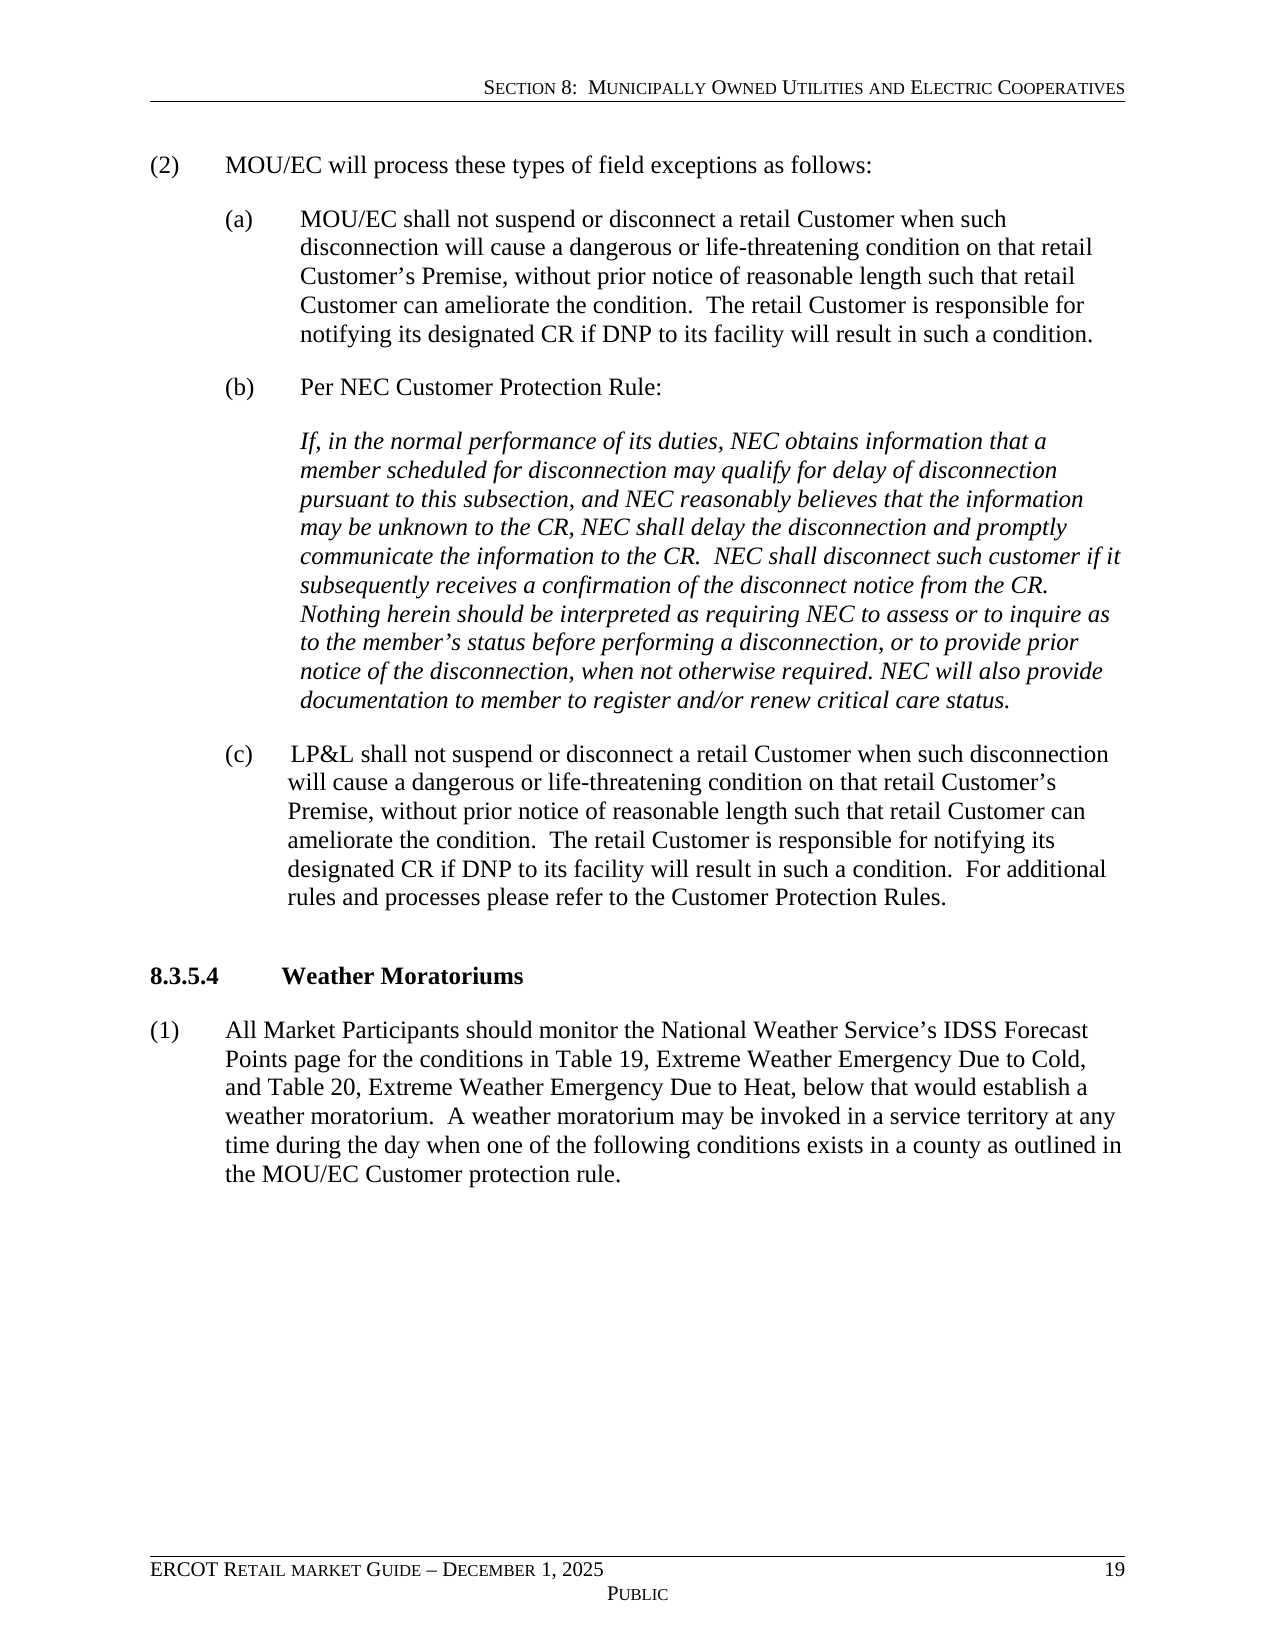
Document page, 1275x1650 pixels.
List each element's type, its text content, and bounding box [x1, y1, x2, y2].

text 8.3.5.4 Weather Moratoriums [150, 961, 1125, 990]
text (c) LP&L shall not suspend or disconnect a retail Customer when such disconnection will cause a dangerous or life-threatening condition on that retail Customer’s Premise, without prior notice of reasonable length such that retail Customer can ameliorate the condition. The retail Customer is responsible for notifying its designated CR if DNP to its facility will result in such a condition. For additional rules and processes please refer to the Customer Protection Rules. [225, 739, 1125, 911]
list (a) MOU/EC shall not suspend or disconnect a retail Customer when such disconnection will cause a dangerous or life-threatening condition on that retail Customer’s Premise, without prior notice of reasonable length such that retail Customer can ameliorate the condition. The retail Customer is responsible for notifying its designated CR if DNP to its facility will result in such a condition. [225, 204, 1125, 347]
list (b) Per NEC Customer Protection Rule: [225, 372, 1125, 401]
text (2) MOU/EC will process these types of field exceptions as follows: [150, 150, 1125, 179]
list If, in the normal performance of its duties, NEC obtains information that a member scheduled for disconnection may qualify for delay of disconnection pursuant to this subsection, and NEC reasonably believes that the information may be unknown to the CR, NEC shall delay the disconnection and promptly communicate the information to the CR. NEC shall disconnect such customer if it subsequently receives a confirmation of the disconnect notice from the CR. Nothing herein should be interpreted as requiring NEC to assess or to inquire as to the member’s status before performing a disconnection, or to provide prior notice of the disconnection, when not otherwise required. NEC will also provide documentation to member to register and/or renew critical care status. [300, 426, 1125, 714]
text (1) All Market Participants should monitor the National Weather Service’s IDSS Forecast Points page for the conditions in Table 19, Extreme Weather Emergency Due to Cold, and Table 20, Extreme Weather Emergency Due to Heat, below that would establish a weather moratorium. A weather moratorium may be invoked in a service territory at any time during the day when one of the following conditions exists in a county as outlined in the MOU/EC Customer protection rule. [150, 1015, 1125, 1187]
